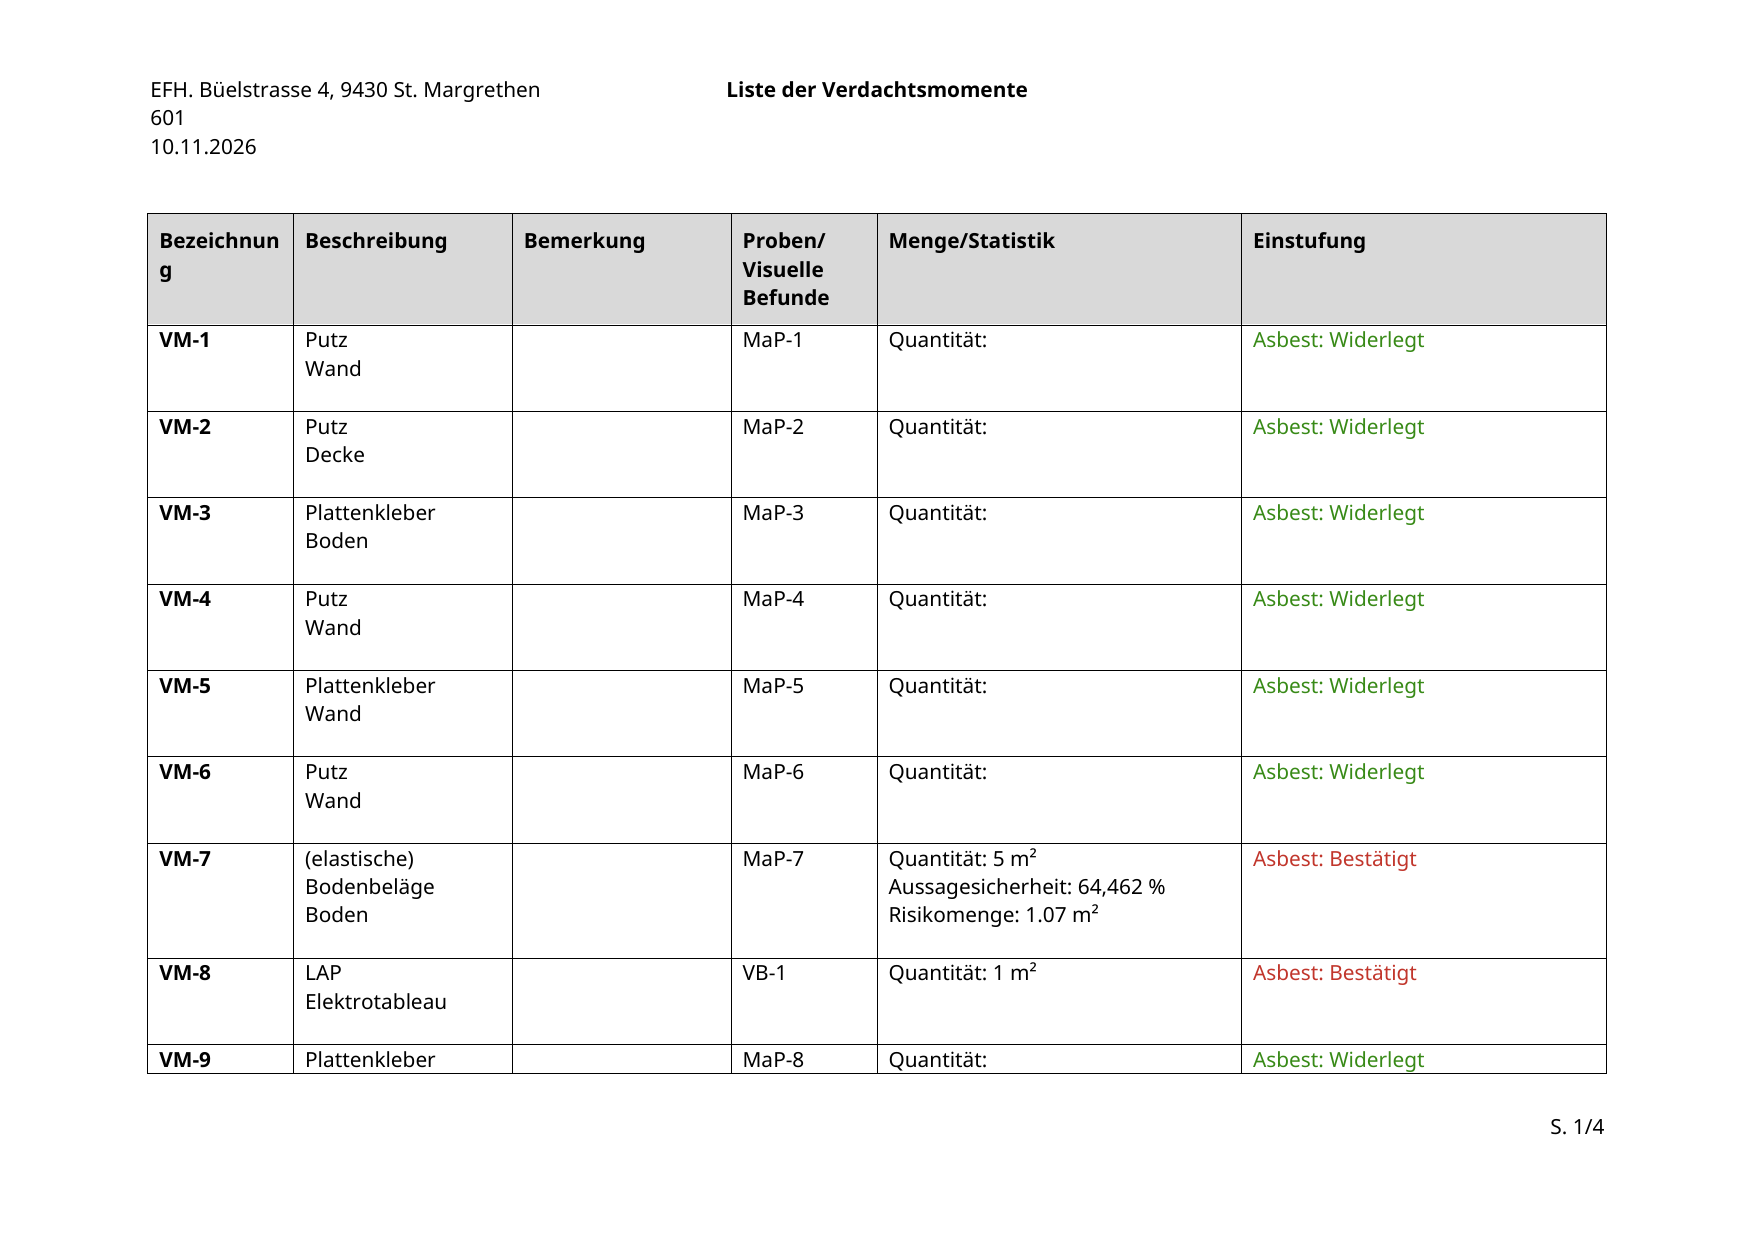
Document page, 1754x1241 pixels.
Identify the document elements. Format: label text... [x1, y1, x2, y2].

table_cell [513, 671, 731, 756]
table_cell Asbest: Widerlegt [1242, 1045, 1606, 1073]
table_cell Quantität: [878, 326, 1241, 411]
table_cell MaP-3 [732, 498, 877, 583]
table_cell Quantität: [878, 757, 1241, 843]
table_cell MaP-1 [732, 326, 877, 411]
table_cell Quantität: [878, 1045, 1241, 1073]
table_cell Asbest: Widerlegt [1242, 671, 1606, 756]
table_cell MaP-2 [732, 412, 877, 497]
table_header Proben/Visuelle Befunde [732, 214, 877, 324]
table_cell Plattenkleber Boden [294, 498, 512, 583]
table_cell Asbest: Widerlegt [1242, 585, 1606, 670]
table_cell VM-4 [148, 585, 293, 670]
table_cell Putz Wand [294, 326, 512, 411]
table_cell Quantität: 1 m² [878, 959, 1241, 1044]
table_cell [513, 959, 731, 1044]
table_cell Quantität: [878, 498, 1241, 583]
table_cell VM-7 [148, 844, 293, 957]
table_cell MaP-6 [732, 757, 877, 843]
table_cell VM-5 [148, 671, 293, 756]
table_cell Plattenkleber Wand [294, 671, 512, 756]
table_cell Asbest: Bestätigt [1242, 844, 1606, 957]
table_cell Asbest: Widerlegt [1242, 412, 1606, 497]
table_cell [513, 844, 731, 957]
table_cell Quantität: 5 m² Aussagesicherheit: 64,462 % Risikomenge: 1.07 m² [878, 844, 1241, 957]
table_cell (elastische) Bodenbeläge Boden [294, 844, 512, 957]
table_cell LAP Elektrotableau [294, 959, 512, 1044]
table_cell VB-1 [732, 959, 877, 1044]
table_cell MaP-5 [732, 671, 877, 756]
table_cell VM-6 [148, 757, 293, 843]
table_cell Plattenkleber Wand [294, 1045, 512, 1073]
table_cell Quantität: [878, 585, 1241, 670]
table_cell Putz Wand [294, 585, 512, 670]
table_cell Asbest: Bestätigt [1242, 959, 1606, 1044]
table_cell [513, 326, 731, 411]
table_cell [513, 498, 731, 583]
table_cell [513, 585, 731, 670]
table_header Bezeichnung [148, 214, 293, 324]
table_cell VM-9 [148, 1045, 293, 1073]
table_header Beschreibung [294, 214, 512, 324]
table_cell VM-1 [148, 326, 293, 411]
table_cell VM-3 [148, 498, 293, 583]
table_cell [513, 757, 731, 843]
table_cell Asbest: Widerlegt [1242, 498, 1606, 583]
table_cell Asbest: Widerlegt [1242, 757, 1606, 843]
table_cell MaP-7 [732, 844, 877, 957]
table_cell Quantität: [878, 412, 1241, 497]
table_cell MaP-8 [732, 1045, 877, 1073]
table_cell [513, 1045, 731, 1073]
table_header Menge/Statistik [878, 214, 1241, 324]
table_header Einstufung [1242, 214, 1606, 324]
table_cell Putz Wand [294, 757, 512, 843]
table_cell Quantität: [878, 671, 1241, 756]
table_cell [513, 412, 731, 497]
table_header Bemerkung [513, 214, 731, 324]
table_cell VM-2 [148, 412, 293, 497]
table_cell MaP-4 [732, 585, 877, 670]
table_cell Asbest: Widerlegt [1242, 326, 1606, 411]
table_cell VM-8 [148, 959, 293, 1044]
table_cell Putz Decke [294, 412, 512, 497]
